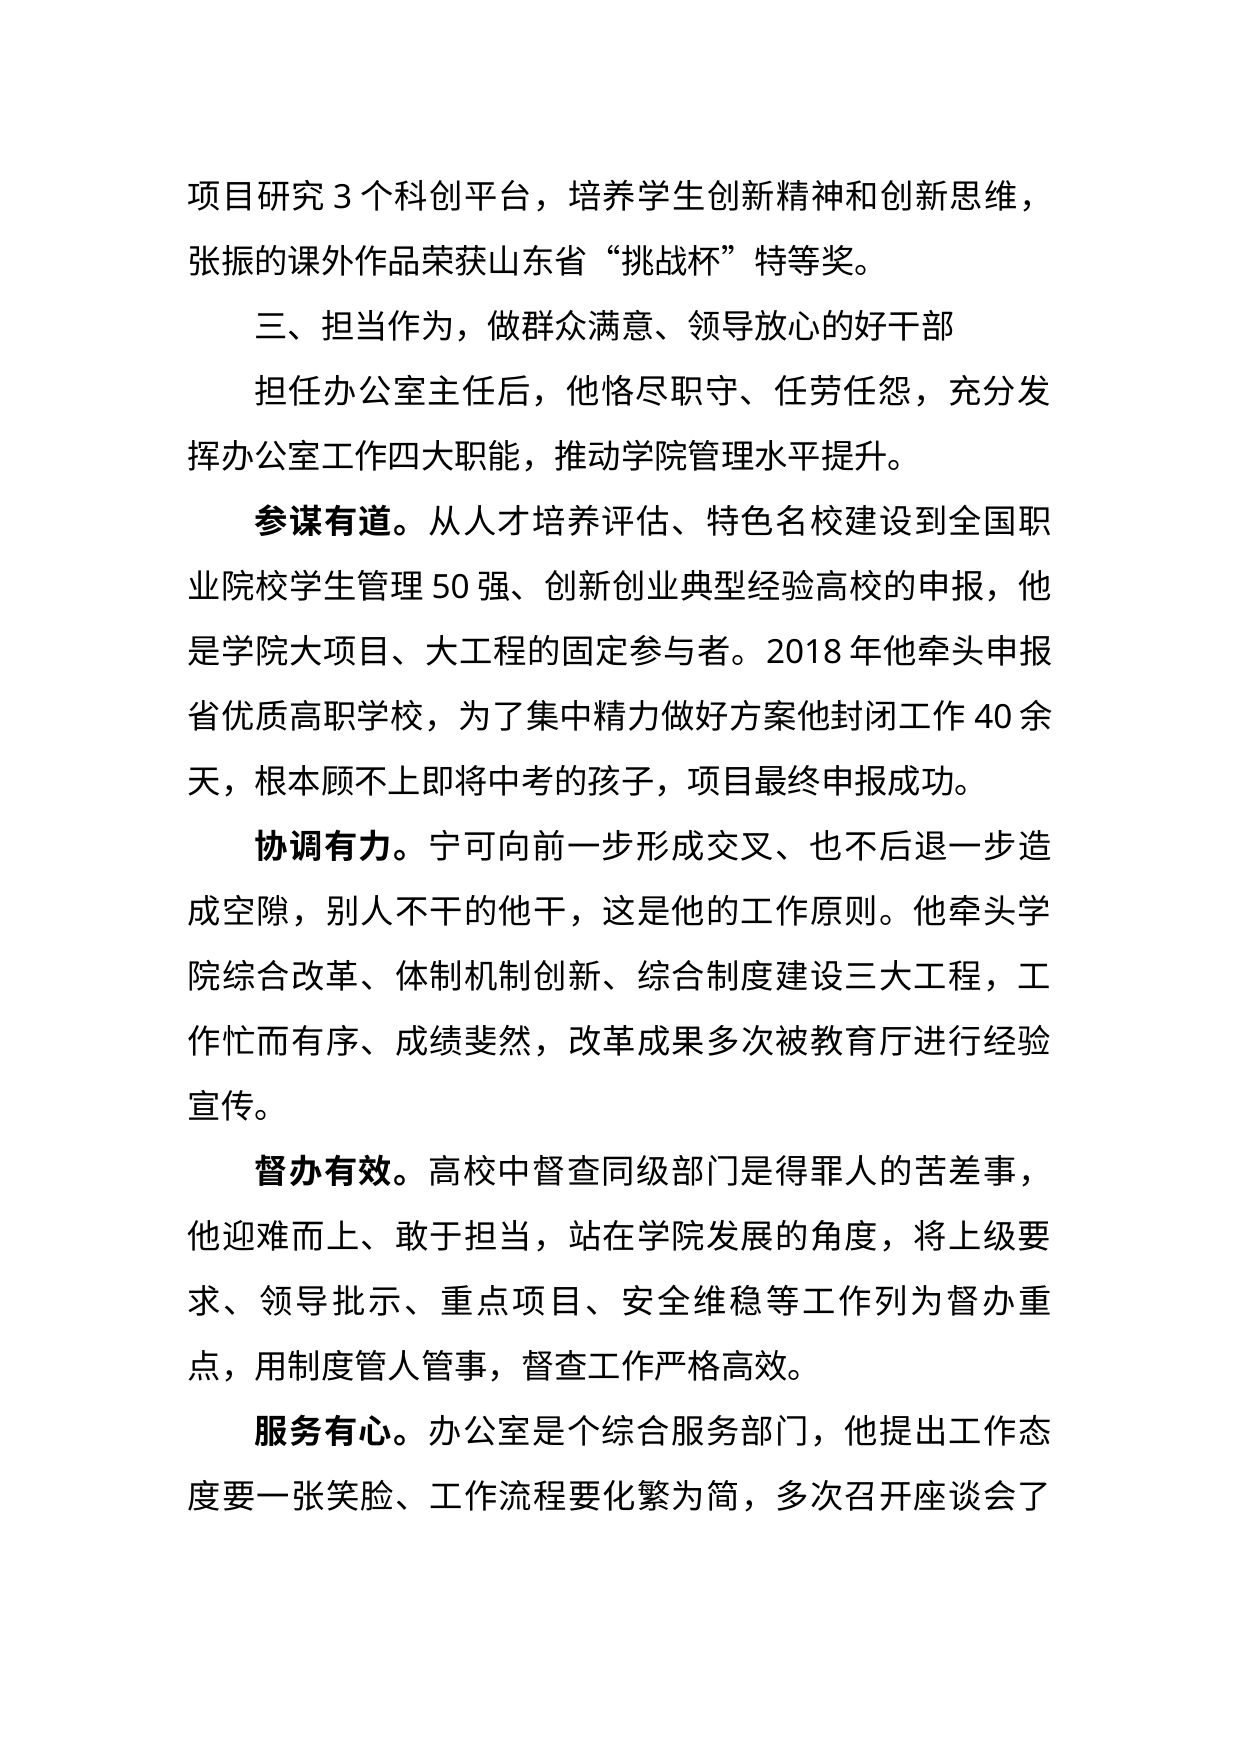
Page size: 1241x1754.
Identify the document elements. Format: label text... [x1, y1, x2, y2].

text 担任办公室主任后，他恪尽职守、任劳任怨，充分发挥办公室工作四大职能，推动学院管理水平提升。 [187, 357, 1053, 487]
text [187, 162, 1053, 292]
text 督办有效。高校中督查同级部门是得罪人的苦差事，他迎难而上、敢于担当，站在学院发展的角度，将上级要求、领导批示、重点项目、安全维稳等工作列为督办重点，用制度管人管事，督查工作严格高效。 [187, 1137, 1053, 1397]
text 协调有力。宁可向前一步形成交叉、也不后退一步造成空隙，别人不干的他干，这是他的工作原则。他牵头学院综合改革、体制机制创新、综合制度建设三大工程，工作忙而有序、成绩斐然，改革成果多次被教育厅进行经验宣传。 [187, 812, 1053, 1137]
text 参谋有道。从人才培养评估、特色名校建设到全国职业院校学生管理50强、创新创业典型经验高校的申报，他是学院大项目、大工程的固定参与者。2018年他牵头申报省优质高职学校，为了集中精力做好方案他封闭工作40余天，根本顾不上即将中考的孩子，项目最终申报成功。 [187, 487, 1053, 812]
text 三、担当作为，做群众满意、领导放心的好干部 [187, 292, 1053, 357]
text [187, 1397, 1053, 1527]
